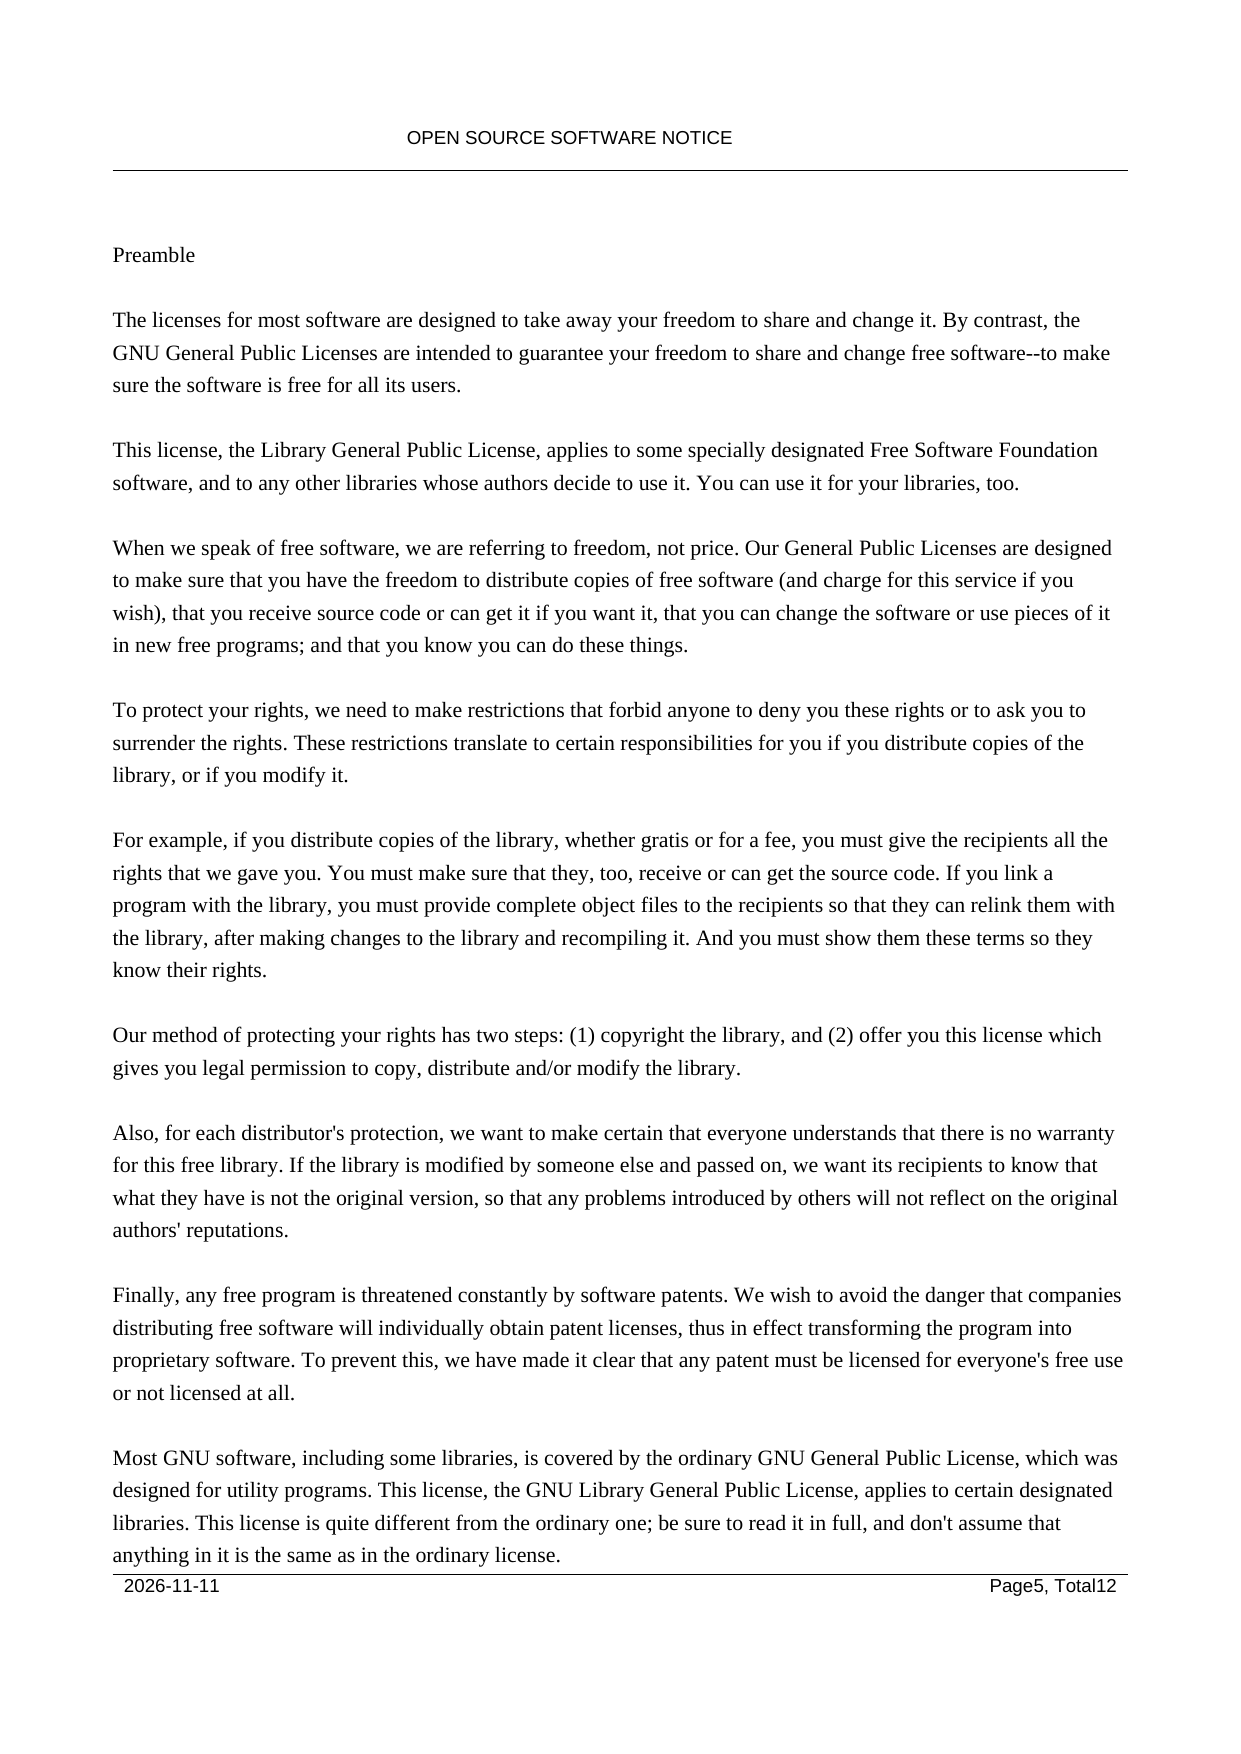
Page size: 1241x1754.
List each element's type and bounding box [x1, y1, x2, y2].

text [112, 206, 1128, 1571]
